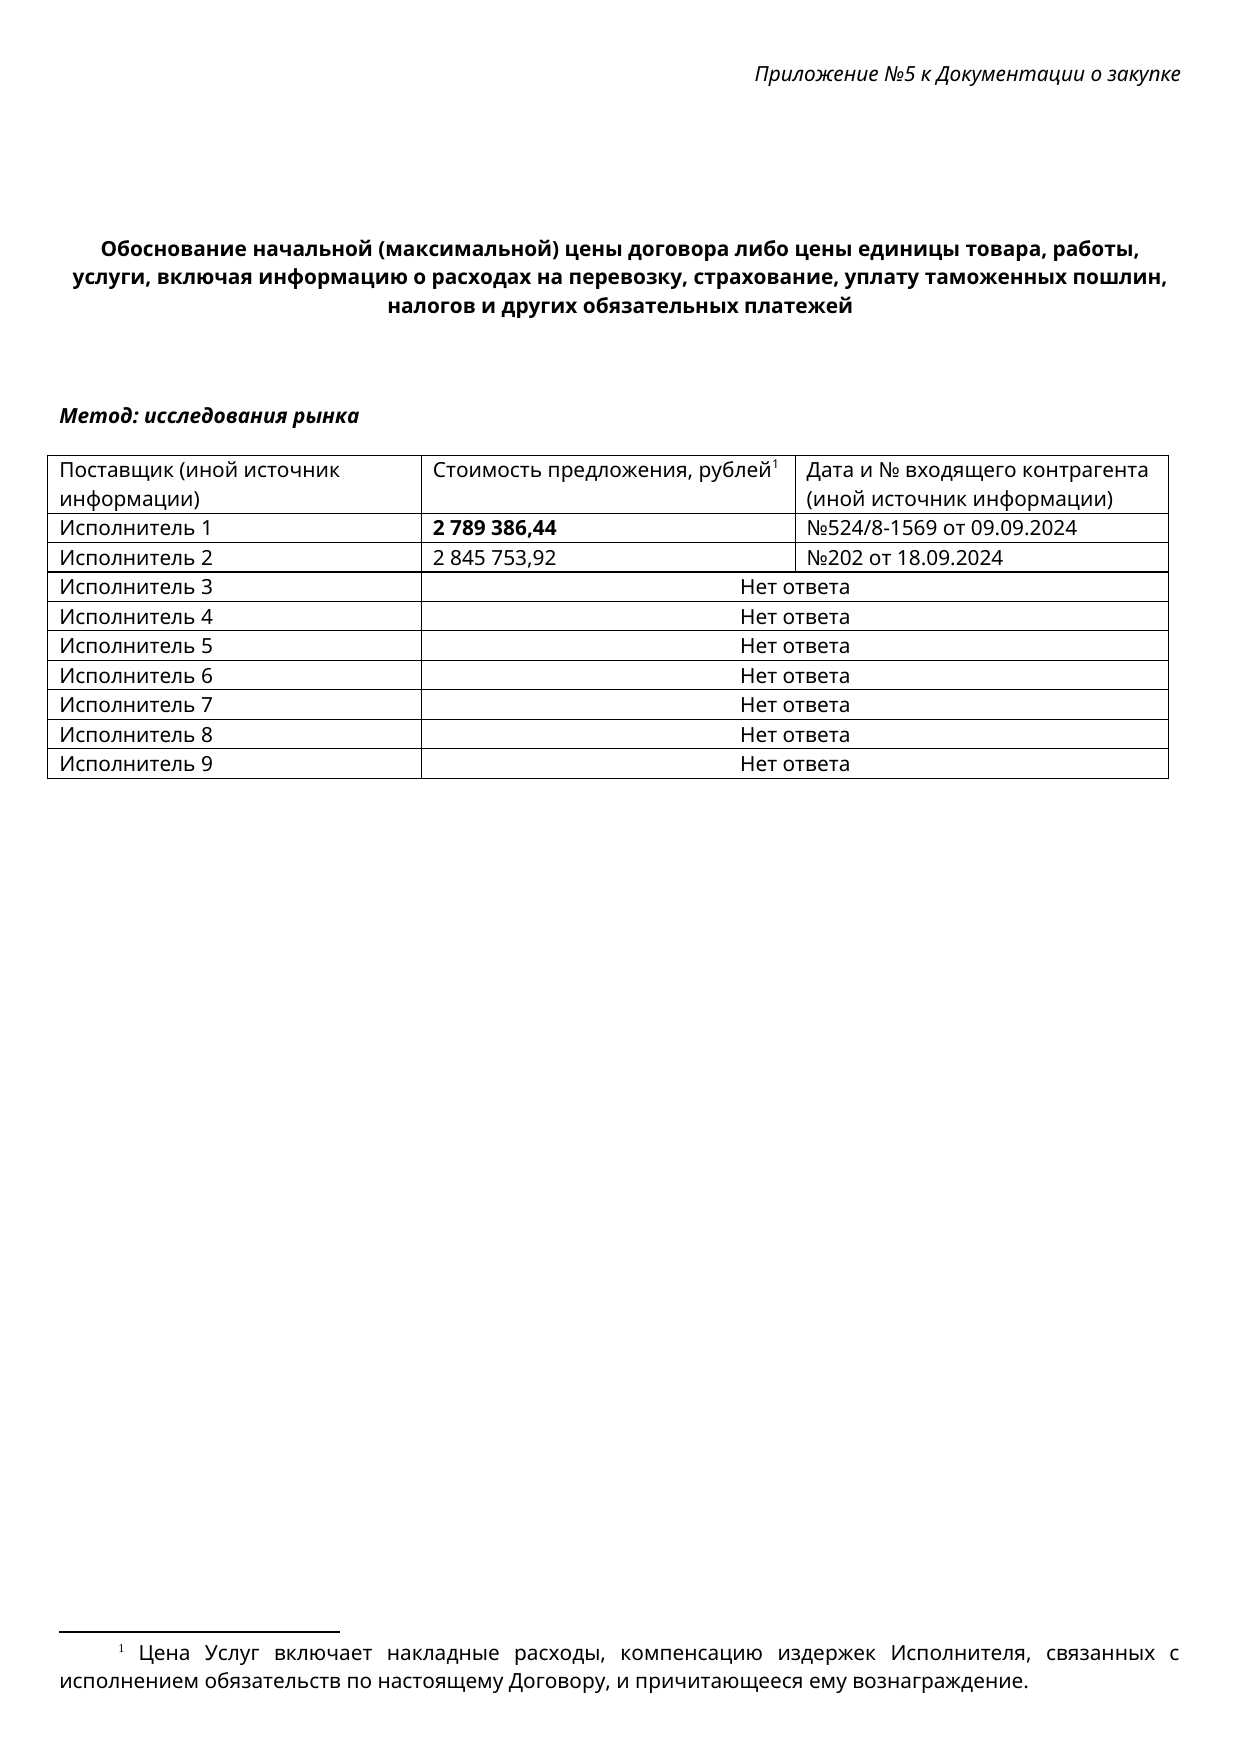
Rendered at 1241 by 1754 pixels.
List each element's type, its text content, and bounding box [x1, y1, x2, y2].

table_cell 2 789 386,44 [422, 514, 795, 542]
text Обоснование начальной (максимальной) цены договора либо цены единицы товара, работы, услуги, включая информацию о расходах на перевозку, страхование, уплату таможенных пошлин, налогов и других обязательных платежей [59, 234, 1181, 319]
table_cell 2 845 753,92 [422, 543, 795, 571]
table_cell Исполнитель 8 [48, 720, 421, 748]
table_cell Исполнитель 6 [48, 661, 421, 689]
table_cell Нет ответа [422, 631, 1168, 660]
table_cell Нет ответа [422, 573, 1168, 601]
table_cell Исполнитель 7 [48, 690, 421, 719]
table_cell №202 от 18.09.2024 [796, 543, 1168, 571]
list Приложение №5 к Документации о закупке [134, 59, 1181, 87]
table_cell Нет ответа [422, 690, 1168, 719]
table_cell Нет ответа [422, 749, 1168, 778]
table_cell Исполнитель 5 [48, 631, 421, 660]
table_cell Исполнитель 1 [48, 514, 421, 542]
table_cell Нет ответа [422, 720, 1168, 748]
table_header Поставщик (иной источник информации) [48, 456, 421, 512]
table_cell Исполнитель 2 [48, 543, 421, 571]
table_cell Нет ответа [422, 602, 1168, 630]
text Метод: исследования рынка [59, 401, 1181, 429]
table_cell №524/8-1569 от 09.09.2024 [796, 514, 1168, 542]
table_header Стоимость предложения, рублей [422, 456, 795, 512]
table_cell Нет ответа [422, 661, 1168, 689]
table_cell Исполнитель 4 [48, 602, 421, 630]
table_header Дата и № входящего контрагента (иной источник информации) [796, 456, 1168, 512]
table_cell Исполнитель 3 [48, 573, 421, 601]
table_cell Исполнитель 9 [48, 749, 421, 778]
